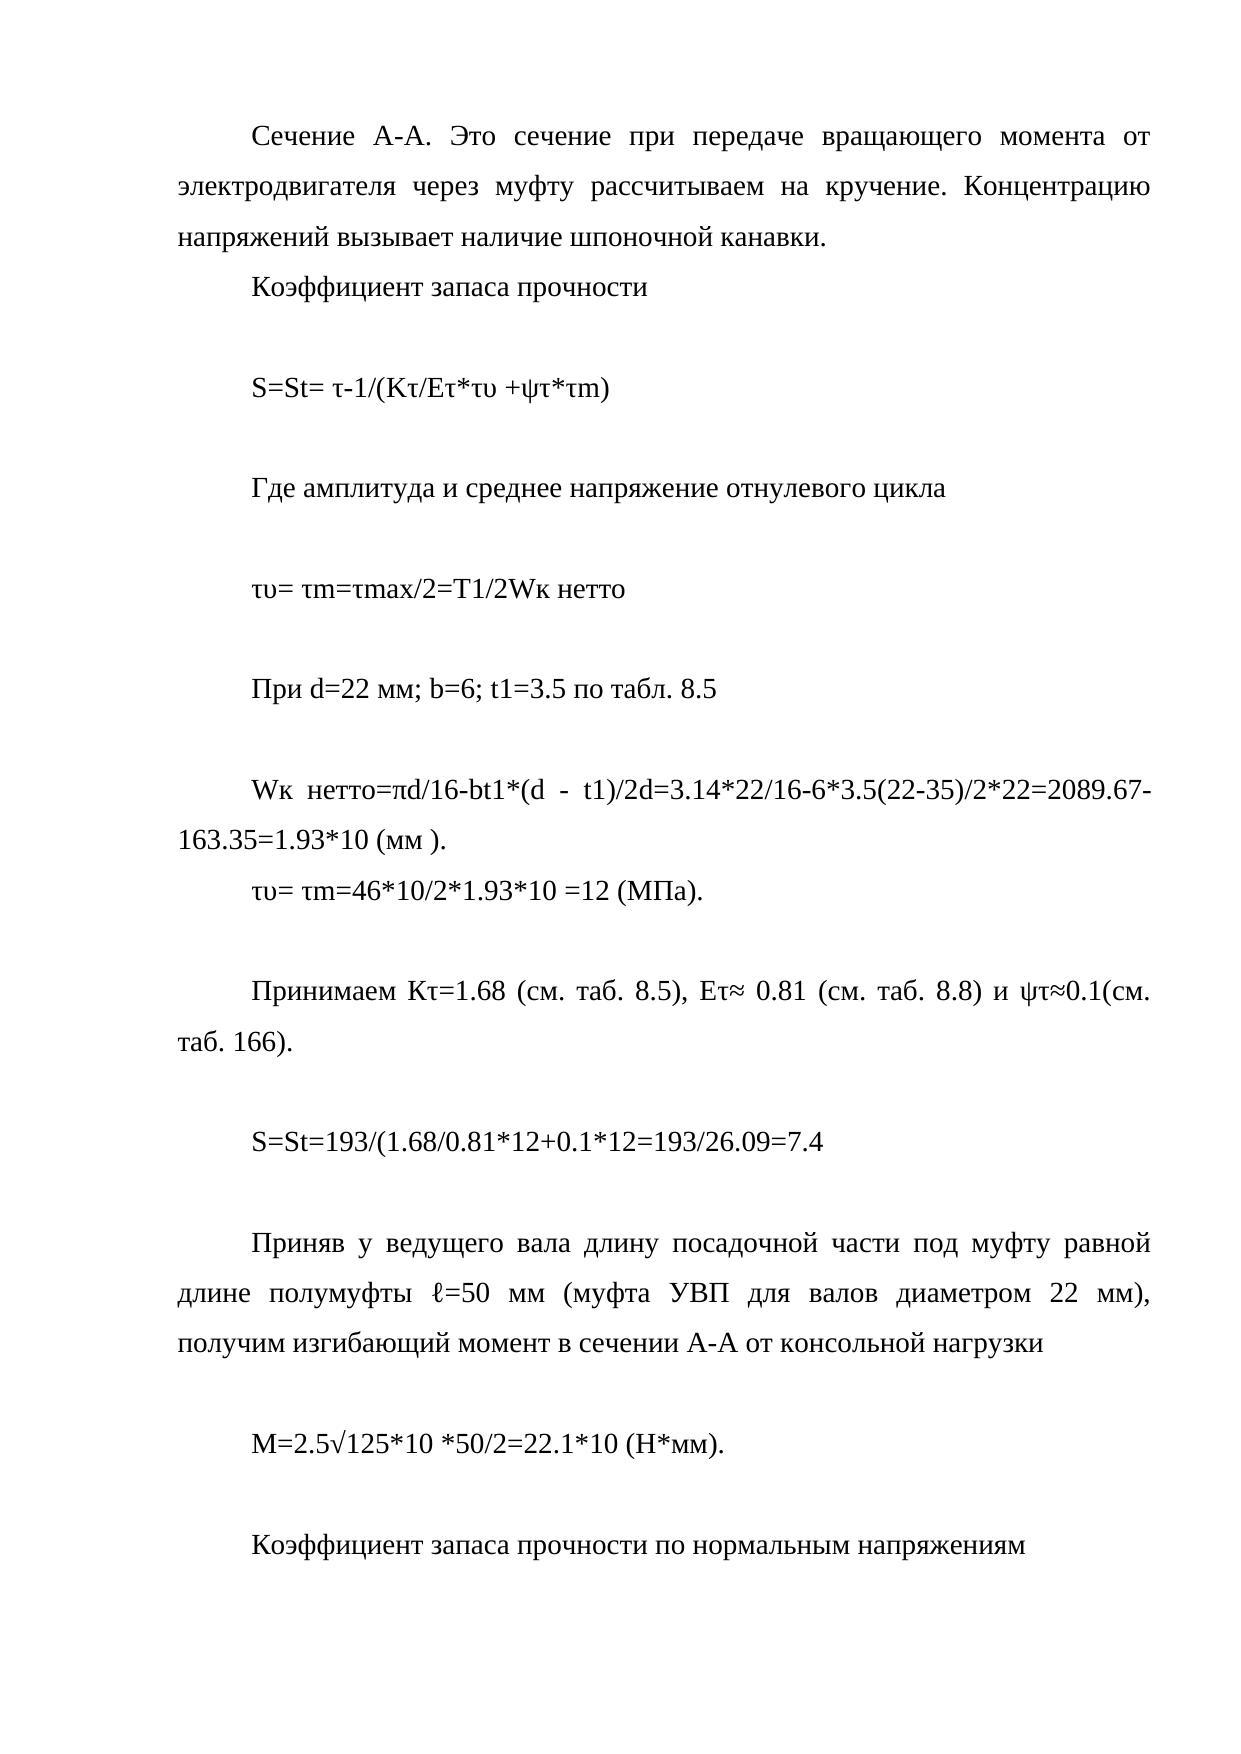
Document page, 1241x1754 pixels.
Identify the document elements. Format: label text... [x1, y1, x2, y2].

text Приняв у ведущего вала длину посадочной части под муфту равной длине полумуфты ℓ=50 мм (муфта УВП для валов диаметром ), получим изгибающий момент в сечении А-А от консольной нагрузки [177, 1225, 1152, 1359]
text Wк нетто=πd/16-bt1*(d - t1)/2d=3.14*22/16-6*3.5(22-35)/2*22=2089.67-163.35=1.93*10 (мм ). [177, 772, 1152, 856]
text М=2.5√125*10 *50/2=22.1*10 (Н*мм). [177, 1426, 1152, 1460]
text Коэффициент запаса прочности по нормальным напряжениям [177, 1527, 1152, 1560]
text Коэффициент запаса прочности [177, 269, 1152, 303]
text При d=22 мм; b=6; t1=3.5 по табл. 8.5 [177, 672, 1152, 705]
text τυ= τm=46*10/2*1.93*10 =12 (МПа). [177, 873, 1152, 906]
text S=St=193/(1.68/0.81*12+0.1*12=193/26.09=7.4 [177, 1124, 1152, 1158]
text S=St= τ-1/(Kτ/Eτ*τυ +ψτ*τm) [177, 370, 1152, 403]
text Где амплитуда и среднее напряжение отнулевого цикла [177, 470, 1152, 504]
text τυ= τm=τmax/2=T1/2Wк нетто [177, 571, 1152, 604]
text Сечение А-А. Это сечение при передаче вращающего момента от электродвигателя через муфту рассчитываем на кручение. Концентрацию напряжений вызывает наличие шпоночной канавки. [177, 118, 1152, 252]
text Принимаем Кτ=1.68 (см. таб. 8.5), Еτ≈ 0.81 (см. таб. 8.8) и ψτ≈0.1(см. таб. 166). [177, 973, 1152, 1057]
